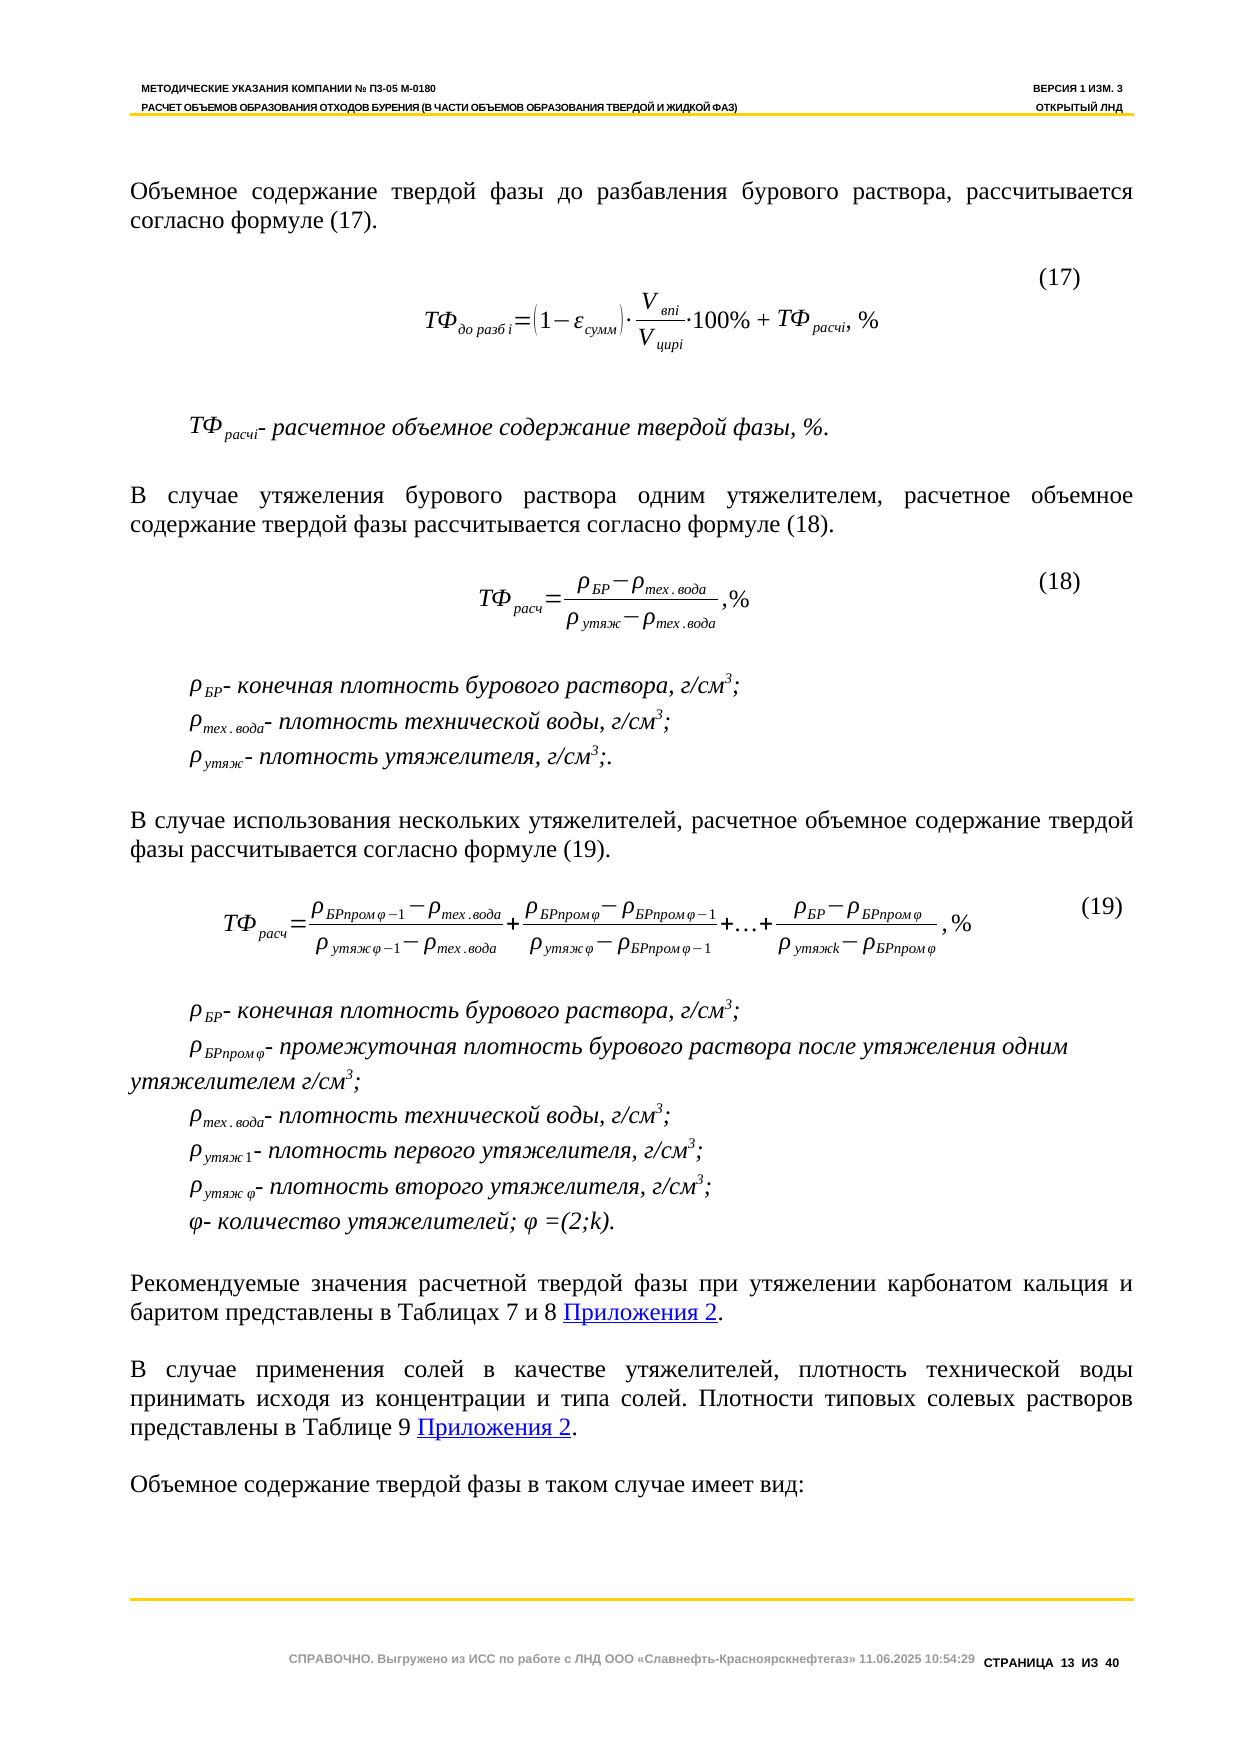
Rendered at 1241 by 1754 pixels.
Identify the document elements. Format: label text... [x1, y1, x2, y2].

text В случае использования нескольких утяжелителей, расчетное объемное содержание твердой фазы рассчитывается согласно формуле (19). [130, 805, 1134, 863]
text - расчетное объемное содержание твердой фазы, %. [130, 411, 1134, 443]
text - конечная плотность бурового раствора, г/см3; [130, 995, 1134, 1026]
table_header (17) [1013, 263, 1091, 383]
text - промежуточная плотность бурового раствора после утяжеления одним утяжелителем г/см3; [130, 1031, 1134, 1095]
text В случае утяжеления бурового раствора одним утяжелителем, расчетное объемное содержание твердой фазы рассчитывается согласно формуле (18). [130, 480, 1134, 537]
text Рекомендуемые значения расчетной твердой фазы при утяжелении карбонатом кальция и баритом представлены в Таблицах 7 и 8 Приложения 2. [130, 1268, 1134, 1325]
table_header (18) [1013, 566, 1091, 636]
table_header % [215, 566, 1012, 636]
text - конечная плотность бурового раствора, г/см3; [130, 669, 1134, 701]
text Объемное содержание твердой фазы в таком случае имеет вид: [130, 1469, 1134, 1498]
text В случае применения солей в качестве утяжелителей, плотность технической воды принимать исходя из концентрации и типа солей. Плотности типовых солевых растворов представлены в Таблице 9 Приложения 2. [130, 1354, 1134, 1440]
table_header [130, 891, 1065, 995]
text - плотность технической воды, г/см3; [130, 1099, 1134, 1131]
text - плотность технической воды, г/см3; [130, 705, 1134, 736]
text - плотность первого утяжелителя, г/см3; [130, 1135, 1134, 1166]
text - плотность утяжелителя, г/см3;. [130, 741, 1134, 772]
text φ- количество утяжелителей; φ =(2;k). [130, 1206, 1134, 1235]
table_header ∙100% + , % [215, 263, 1012, 383]
text - плотность второго утяжелителя, г/см3; [130, 1170, 1134, 1202]
text Объемное содержание твердой фазы до разбавления бурового раствора, рассчитывается согласно формуле (17). [130, 176, 1134, 234]
table_header (19) [1065, 891, 1134, 995]
